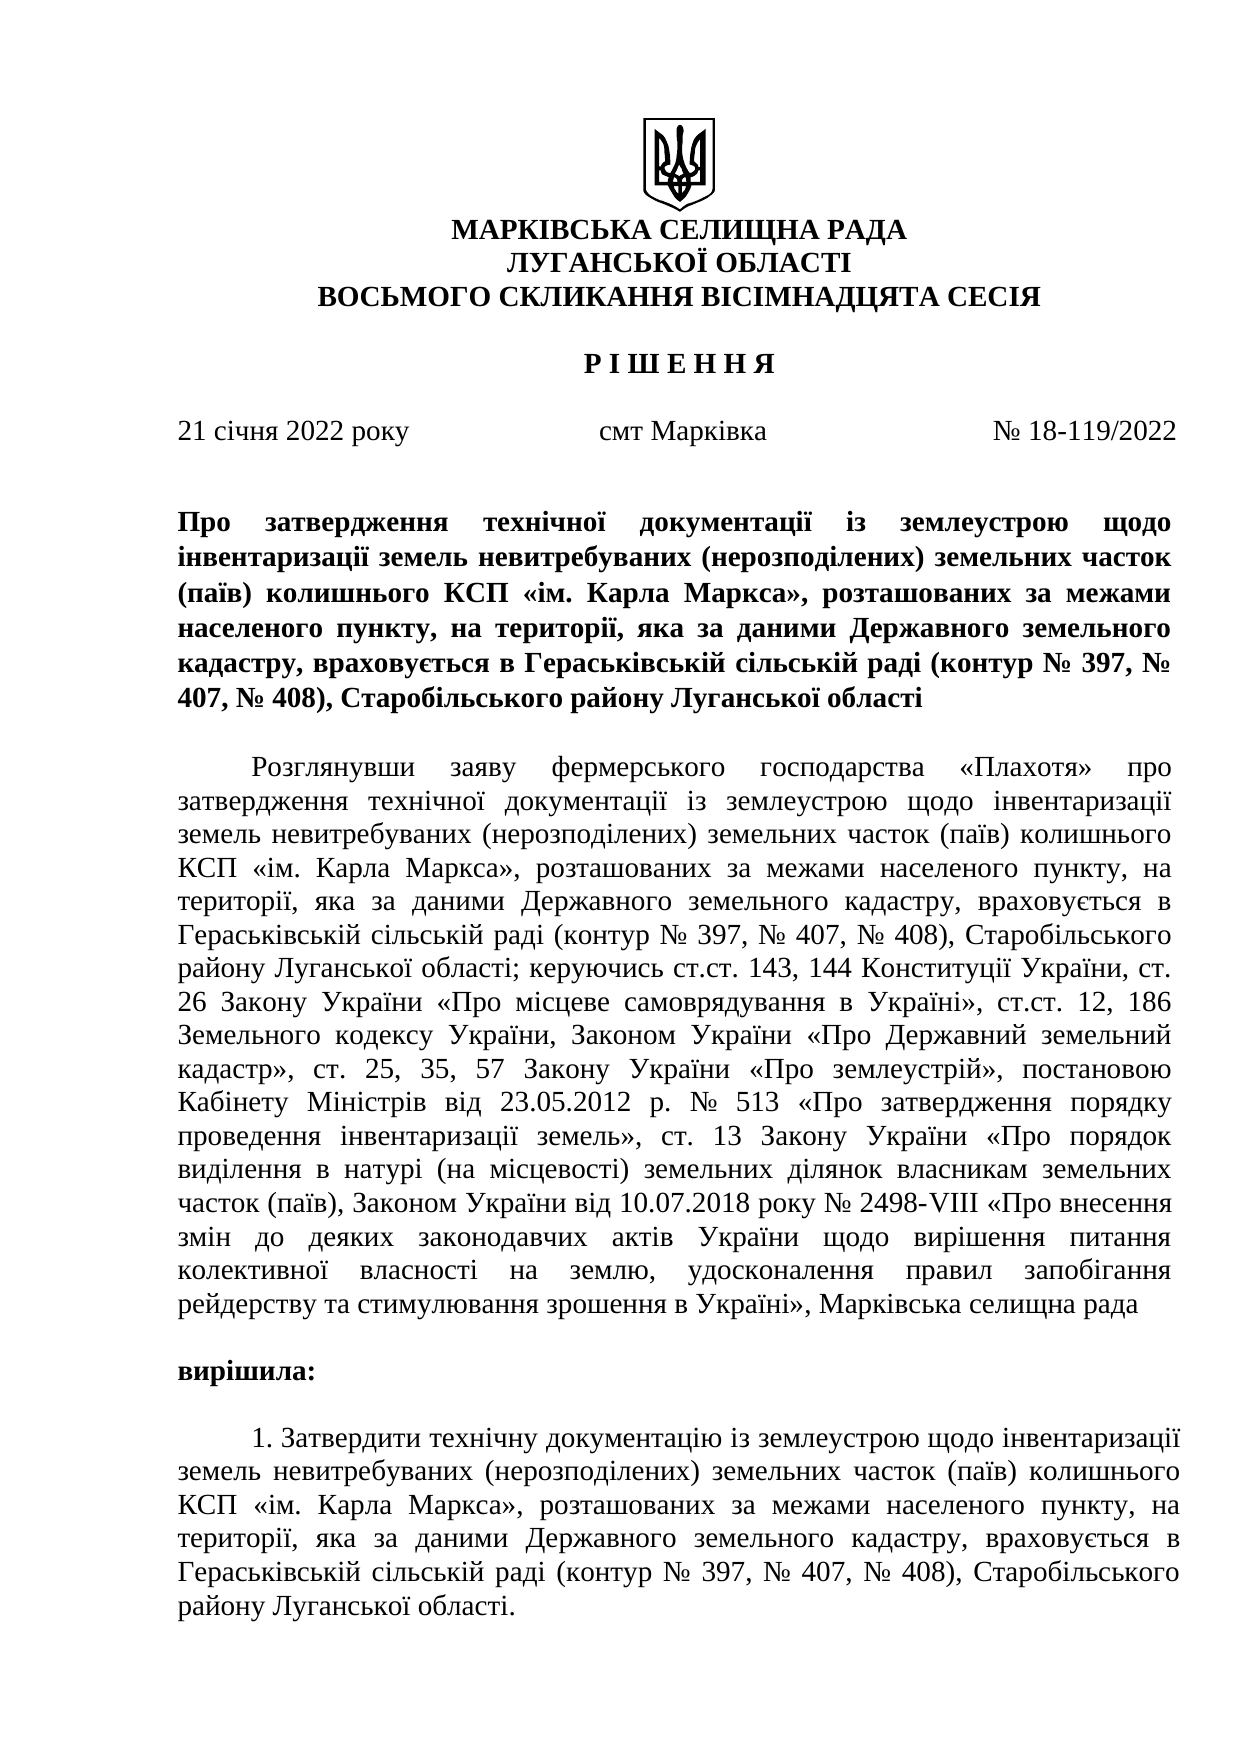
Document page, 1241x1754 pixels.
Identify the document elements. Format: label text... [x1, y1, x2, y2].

text 21 січня 2022 року смт Марківка № 18-119/2022 [177, 413, 1181, 447]
text Про затвердження технічної документації із землеустрою щодо інвентаризації земель невитребуваних (нерозподілених) земельних часток (паїв) колишнього КСП «ім. Карла Маркса», розташованих за межами населеного пункту, на території, яка за даними Державного земельного кадастру, враховується в Гераськівській сільській раді (контур № 397, № 407, № 408), Старобільського району Луганської області [177, 504, 1172, 714]
text ЛУГАНСЬКОЇ ОБЛАСТІ [177, 245, 1181, 279]
list Затвердити технічну документацію із землеустрою щодо інвентаризації земель невитребуваних (нерозподілених) земельних часток (паїв) колишнього КСП «ім. Карла Маркса», розташованих за межами населеного пункту, на території, яка за даними Державного земельного кадастру, враховується в Гераськівській сільській раді (контур № 397, № 407, № 408), Старобільського району Луганської області. [177, 1420, 1181, 1621]
text вирішила: [177, 1353, 1172, 1386]
text ВОСЬМОГО СКЛИКАННЯ ВІСІМНАДЦЯТА СЕСІЯ [177, 279, 1181, 312]
text Розглянувши заяву фермерського господарства «Плахотя» про затвердження технічної документації із землеустрою щодо інвентаризації земель невитребуваних (нерозподілених) земельних часток (паїв) колишнього КСП «ім. Карла Маркса», розташованих за межами населеного пункту, на території, яка за даними Державного земельного кадастру, враховується в Гераськівській сільській раді (контур № 397, № 407, № 408), Старобільського району Луганської області; керуючись ст.ст. 143, 144 Конституції України, ст. 26 Закону України «Про місцеве самоврядування в Україні», ст.ст. 12, 186 Земельного кодексу України, Законом України «Про Державний земельний кадастр», ст. 25, 35, 57 Закону України «Про землеустрій», постановою Кабінету Міністрів від 23.05.2012 р. № 513 «Про затвердження порядку проведення інвентаризації земель», ст. 13 Закону України «Про порядок виділення в натурі (на місцевості) земельних ділянок власникам земельних часток (паїв), Законом України від 10.07.2018 року № 2498-VIII «Про внесення змін до деяких законодавчих актів України щодо вирішення питання колективної власності на землю, удосконалення правил запобігання рейдерству та стимулювання зрошення в Україні», Марківська селищна рада [177, 749, 1172, 1319]
text Р І Ш Е Н Н Я [177, 346, 1181, 379]
text МАРКІВСЬКА СЕЛИЩНА РАДА [177, 212, 1181, 245]
